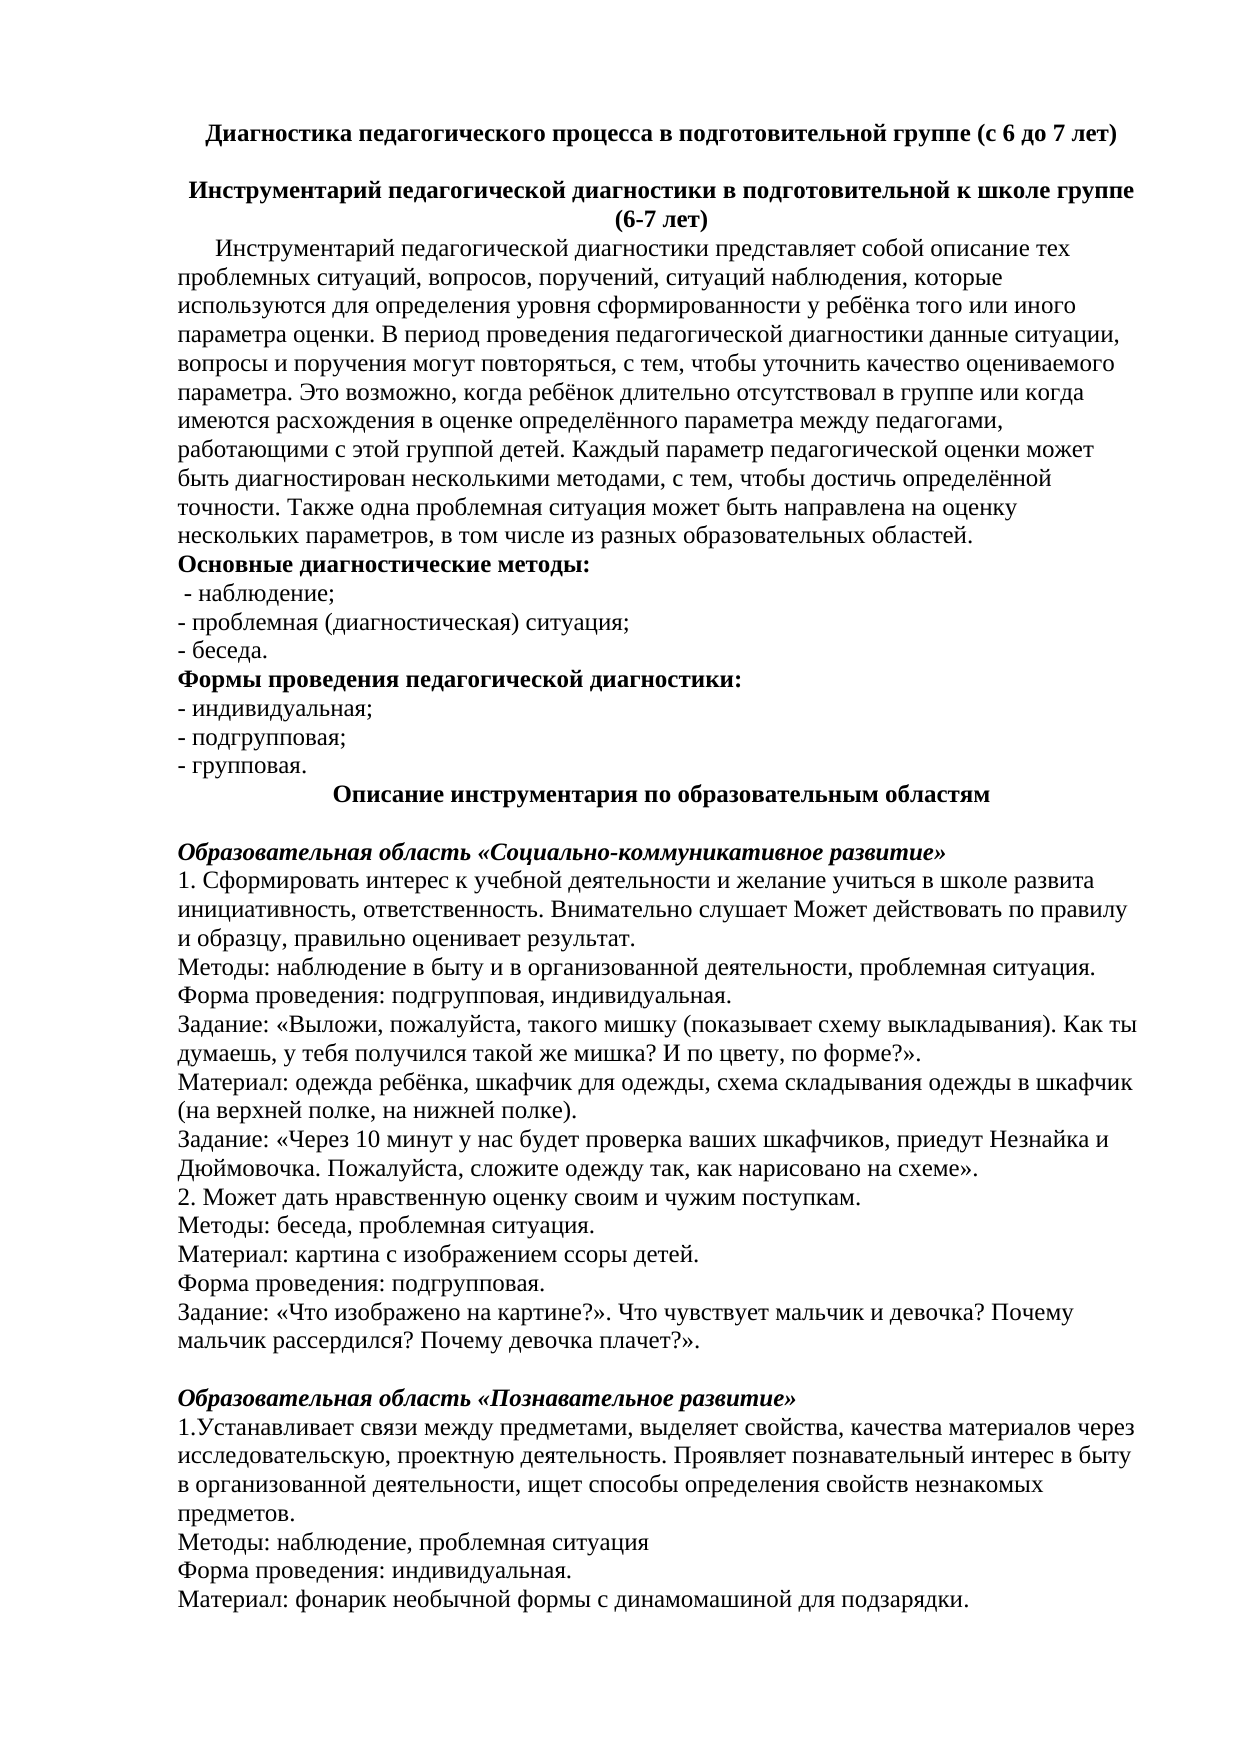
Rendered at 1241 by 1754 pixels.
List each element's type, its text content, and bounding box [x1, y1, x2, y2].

text - наблюдение; [177, 578, 1146, 607]
text 2. Может дать нравственную оценку своим и чужим поступкам. [177, 1182, 1146, 1211]
text Образовательная область «Познавательное развитие» [177, 1383, 1146, 1412]
text Форма проведения: индивидуальная. [177, 1556, 1146, 1584]
text Основные диагностические методы: [177, 549, 1146, 578]
text - беседа. [177, 636, 1146, 664]
text 1. Сформировать интерес к учебной деятельности и желание учиться в школе развита инициативность, ответственность. Внимательно слушает Может действовать по правилу и образцу, правильно оценивает результат. [177, 866, 1146, 952]
text Методы: наблюдение, проблемная ситуация [177, 1527, 1146, 1556]
text Материал: одежда ребёнка, шкафчик для одежды, схема складывания одежды в шкафчик (на верхней полке, на нижней полке). [177, 1067, 1146, 1124]
text Методы: наблюдение в быту и в организованной деятельности, проблемная ситуация. [177, 952, 1146, 981]
text Задание: «Что изображено на картине?». Что чувствует мальчик и девочка? Почему мальчик рассердился? Почему девочка плачет?». [177, 1297, 1146, 1354]
text Образовательная область «Социально-коммуникативное развитие» [177, 837, 1146, 866]
text Форма проведения: подгрупповая. [177, 1268, 1146, 1297]
text - индивидуальная; [177, 693, 1146, 722]
text - проблемная (диагностическая) ситуация; [177, 607, 1146, 636]
text Методы: беседа, проблемная ситуация. [177, 1211, 1146, 1239]
text Задание: «Выложи, пожалуйста, такого мишку (показывает схему выкладывания). Как ты думаешь, у тебя получился такой же мишка? И по цвету, по форме?». [177, 1009, 1146, 1067]
text Задание: «Через 10 минут у нас будет проверка ваших шкафчиков, приедут Незнайка и Дюймовочка. Пожалуйста, сложите одежду так, как нарисовано на схеме». [177, 1124, 1146, 1182]
text - групповая. [177, 751, 1146, 779]
text Инструментарий педагогической диагностики представляет собой описание тех проблемных ситуаций, вопросов, поручений, ситуаций наблюдения, которые используются для определения уровня сформированности у ребёнка того или иного параметра оценки. В период проведения педагогической диагностики данные ситуации, вопросы и поручения могут повторяться, с тем, чтобы уточнить качество оцениваемого параметра. Это возможно, когда ребёнок длительно отсутствовал в группе или когда имеются расхождения в оценке определённого параметра между педагогами, работающими с этой группой детей. Каждый параметр педагогической оценки может быть диагностирован несколькими методами, с тем, чтобы достичь определённой точности. Также одна проблемная ситуация может быть направлена на оценку нескольких параметров, в том числе из разных образовательных областей. [177, 233, 1146, 549]
text Материал: картина с изображением ссоры детей. [177, 1239, 1146, 1268]
text Диагностика педагогического процесса в подготовительной группе (с 6 до 7 лет) [177, 118, 1146, 147]
text 1.Устанавливает связи между предметами, выделяет свойства, качества материалов через исследовательскую, проектную деятельность. Проявляет познавательный интерес в быту в организованной деятельности, ищет способы определения свойств незнакомых предметов. [177, 1412, 1146, 1527]
text Описание инструментария по образовательным областям [177, 779, 1146, 808]
text Инструментарий педагогической диагностики в подготовительной к школе группе (6-7 лет) [177, 176, 1146, 233]
text - подгрупповая; [177, 722, 1146, 751]
text Материал: фонарик необычной формы с динамомашиной для подзарядки. [177, 1584, 1146, 1613]
text Форма проведения: подгрупповая, индивидуальная. [177, 981, 1146, 1009]
text Формы проведения педагогической диагностики: [177, 664, 1146, 693]
